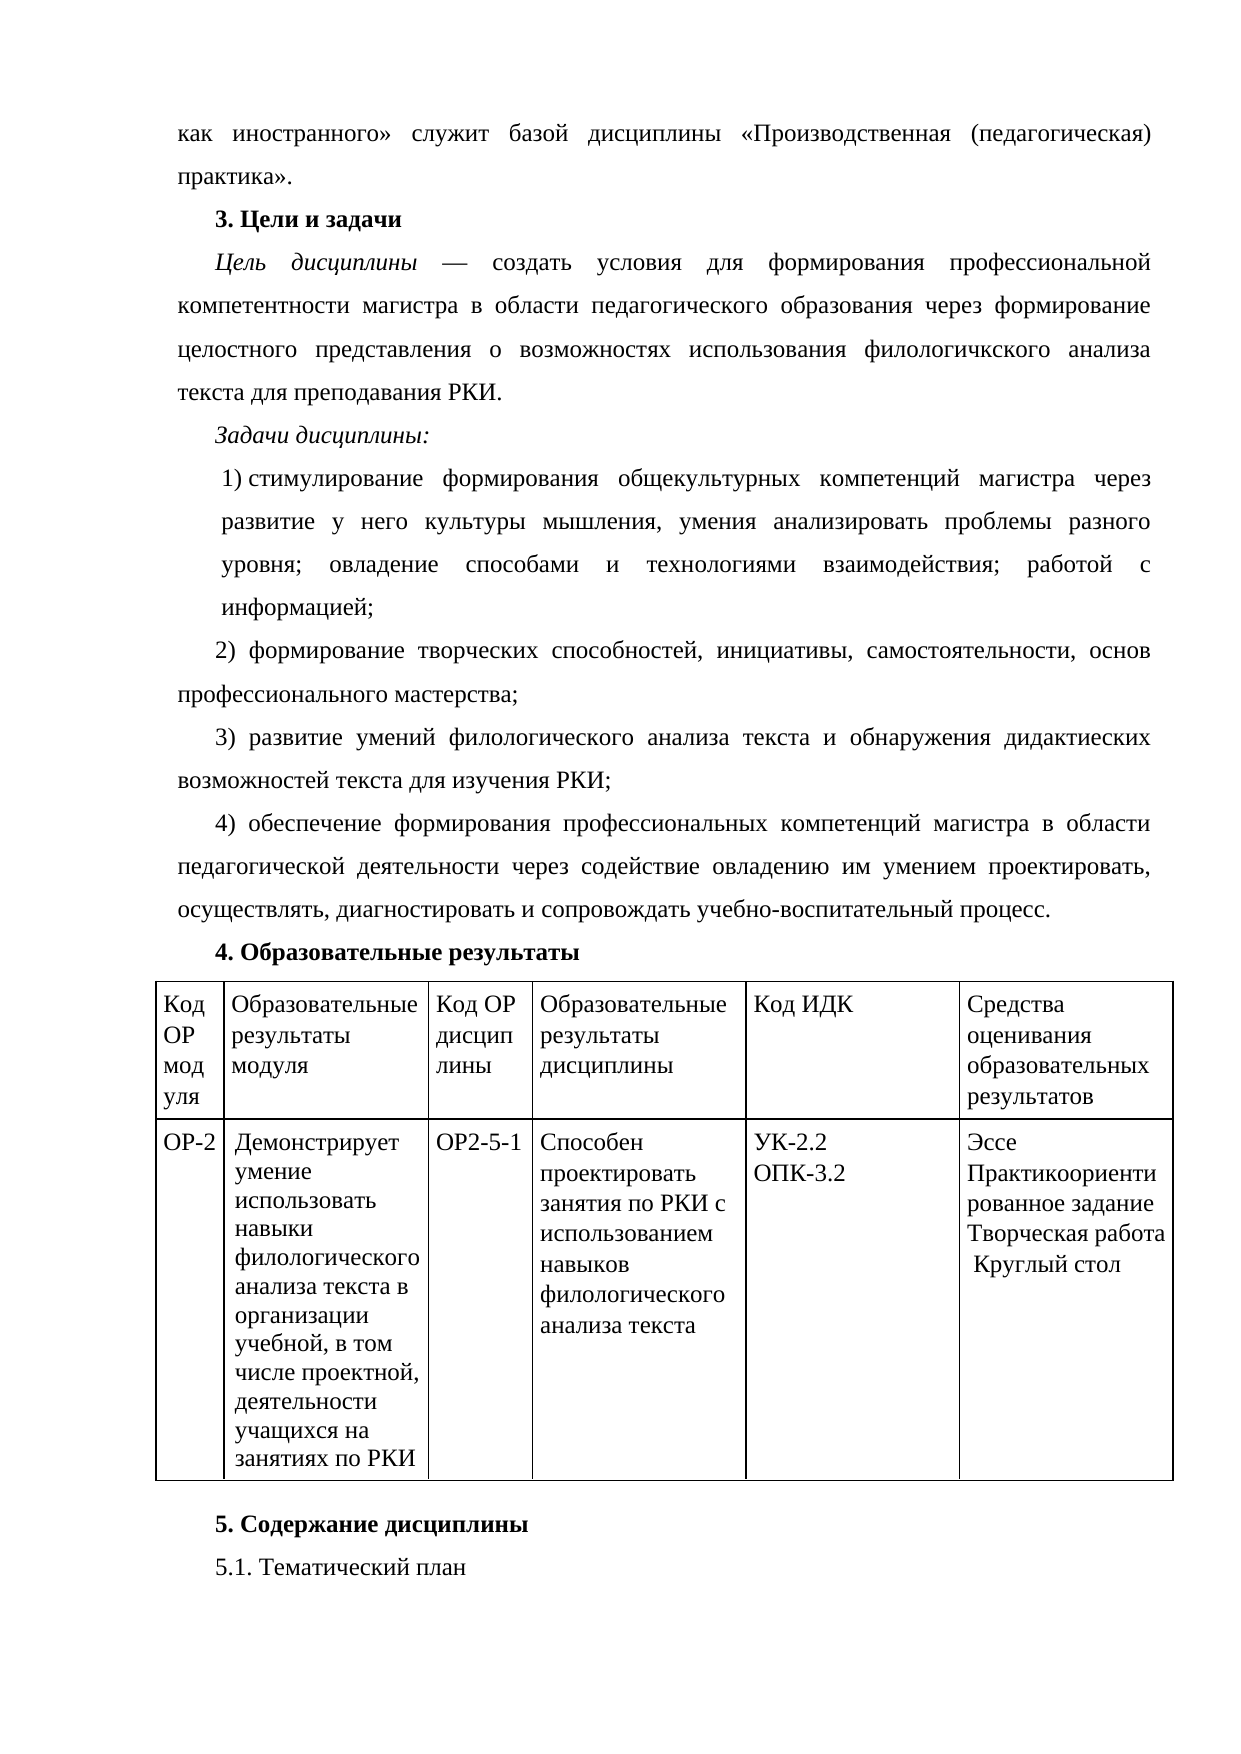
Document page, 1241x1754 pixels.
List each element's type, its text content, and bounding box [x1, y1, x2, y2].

table_cell Способен проектировать занятия по РКИ с использованием навыков филологического анализа текста [533, 1120, 745, 1479]
text 5.1. Тематический план [177, 1552, 1152, 1581]
text 5. Содержание дисциплины [177, 1509, 1152, 1538]
text 4) обеспечение формирования профессиональных компетенций магистра в области педагогической деятельности через содействие овладению им умением проектировать, осуществлять, диагностировать и сопровождать учебно-воспитательный процесс. [177, 808, 1152, 923]
text 4. Образовательные результаты [177, 937, 1152, 966]
table_header Образовательные результаты дисциплины [533, 982, 745, 1118]
table_cell УК-2.2 ОПК-3.2 [747, 1120, 959, 1479]
table_cell Демонстрирует умение использовать навыки филологического анализа текста в организации учебной, в том числе проектной, деятельности учащихся на занятиях по РКИ [225, 1120, 428, 1479]
text Задачи дисциплины: [177, 420, 1152, 449]
text Цель дисциплины — создать условия для формирования профессиональной компетентности магистра в области педагогического образования через формирование целостного представления о возможностях использования филологичкского анализа текста для преподавания РКИ. [177, 247, 1152, 406]
text 3) развитие умений филологического анализа текста и обнаружения дидактиеских возможностей текста для изучения РКИ; [177, 722, 1152, 794]
table_header Средства оценивания образовательных результатов [960, 982, 1172, 1118]
table_cell ОР2-5-1 [429, 1120, 532, 1479]
table_header Образовательные результаты модуля [225, 982, 428, 1118]
table_header Код ОР дисциплины [429, 982, 532, 1118]
text 2) формирование творческих способностей, инициативы, самостоятельности, основ профессионального мастерства; [177, 636, 1152, 707]
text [177, 118, 1152, 190]
list стимулирование формирования общекультурных компетенций магистра через развитие у него культуры мышления, умения анализировать проблемы разного уровня; овладение способами и технологиями взаимодействия; работой с информацией; [221, 463, 1152, 621]
table_cell Эссе Практикоориентированное задание Творческая работа Круглый стол [960, 1120, 1172, 1479]
table_cell ОР-2 [157, 1120, 223, 1479]
table_header Код ОР модуля [157, 982, 223, 1118]
text 3. Цели и задачи [177, 204, 1152, 233]
table_header Код ИДК [747, 982, 959, 1118]
